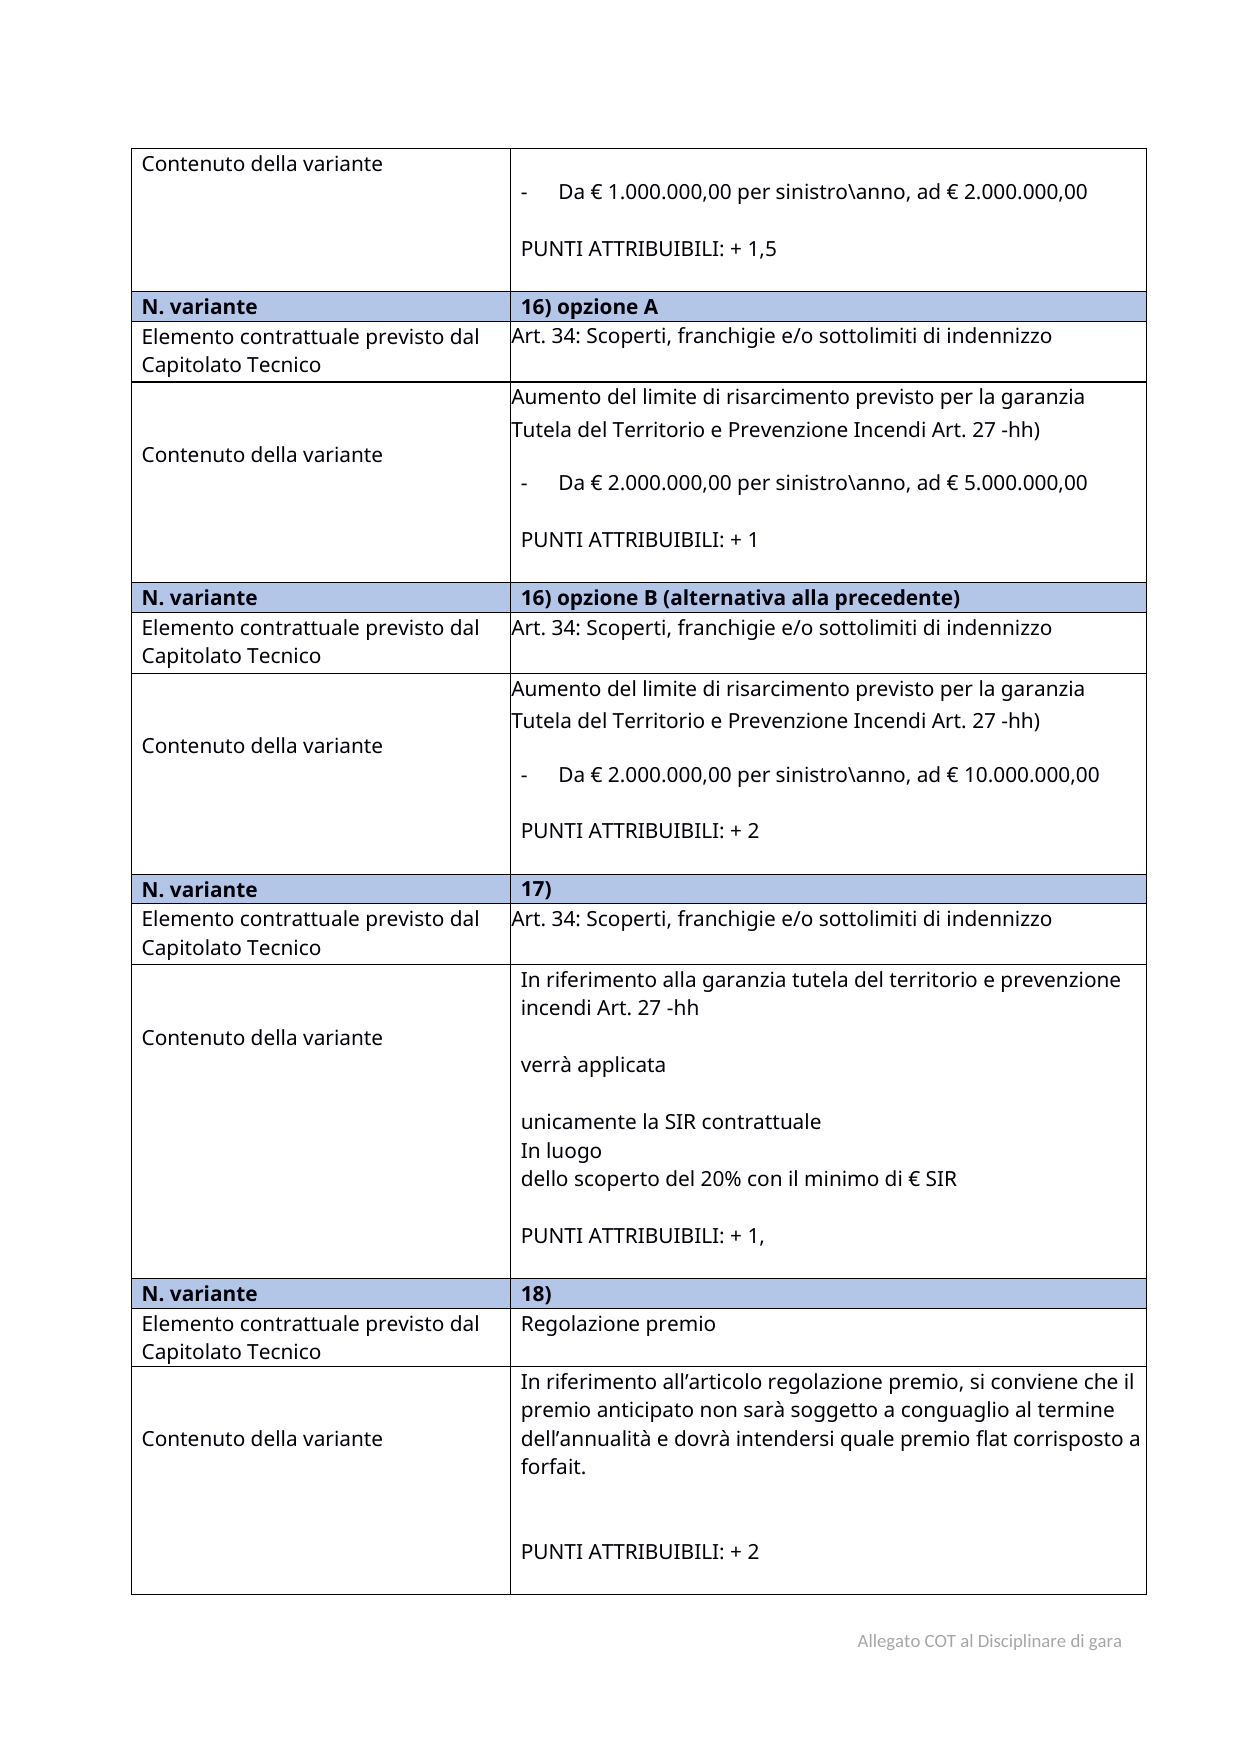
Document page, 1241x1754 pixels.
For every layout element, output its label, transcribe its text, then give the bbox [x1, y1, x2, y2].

table_cell Contenuto della variante [132, 965, 510, 1278]
table_cell N. variante [132, 1279, 510, 1308]
table_cell In riferimento alla garanzia tutela del territorio e prevenzione incendi Art. 27 -hh verrà applicata unicamente la SIR contrattuale In luogo dello scoperto del 20% con il minimo di € SIR PUNTI ATTRIBUIBILI: + 1, [511, 965, 1146, 1278]
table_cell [132, 149, 510, 291]
table_cell Art. 34: Scoperti, franchigie e/o sottolimiti di indennizzo [511, 904, 1146, 964]
table_cell Art. 34: Scoperti, franchigie e/o sottolimiti di indennizzo [511, 613, 1146, 673]
table_cell Elemento contrattuale previsto dal Capitolato Tecnico [132, 1309, 510, 1366]
table_cell 16) opzione B (alternativa alla precedente) [511, 583, 1146, 612]
table_cell Elemento contrattuale previsto dal Capitolato Tecnico [132, 322, 510, 381]
table_cell Contenuto della variante [132, 383, 510, 582]
table_cell 17) [511, 875, 1146, 903]
table_cell N. variante [132, 583, 510, 612]
table_cell Regolazione premio [511, 1309, 1146, 1366]
table_cell N. variante [132, 875, 510, 903]
table_cell Contenuto della variante [132, 674, 510, 873]
table_cell Contenuto della variante [132, 1367, 510, 1594]
table_cell Elemento contrattuale previsto dal Capitolato Tecnico [132, 613, 510, 673]
table_cell 16) opzione A [511, 292, 1146, 321]
table_cell Art. 34: Scoperti, franchigie e/o sottolimiti di indennizzo [511, 322, 1146, 381]
table_cell 18) [511, 1279, 1146, 1308]
table_cell Aumento del limite di risarcimento previsto per la garanzia Tutela del Territorio e Prevenzione Incendi Art. 27 -hh) Da € 2.000.000,00 per sinistro\anno, ad € 5.000.000,00 PUNTI ATTRIBUIBILI: + 1 [511, 383, 1146, 582]
table_cell N. variante [132, 292, 510, 321]
table_cell In riferimento all’articolo regolazione premio, si conviene che il premio anticipato non sarà soggetto a conguaglio al termine dell’annualità e dovrà intendersi quale premio flat corrisposto a forfait. PUNTI ATTRIBUIBILI: + 2 [511, 1367, 1146, 1594]
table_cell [511, 149, 1146, 291]
table_cell Elemento contrattuale previsto dal Capitolato Tecnico [132, 904, 510, 964]
table_cell Aumento del limite di risarcimento previsto per la garanzia Tutela del Territorio e Prevenzione Incendi Art. 27 -hh) Da € 2.000.000,00 per sinistro\anno, ad € 10.000.000,00 PUNTI ATTRIBUIBILI: + 2 [511, 674, 1146, 873]
